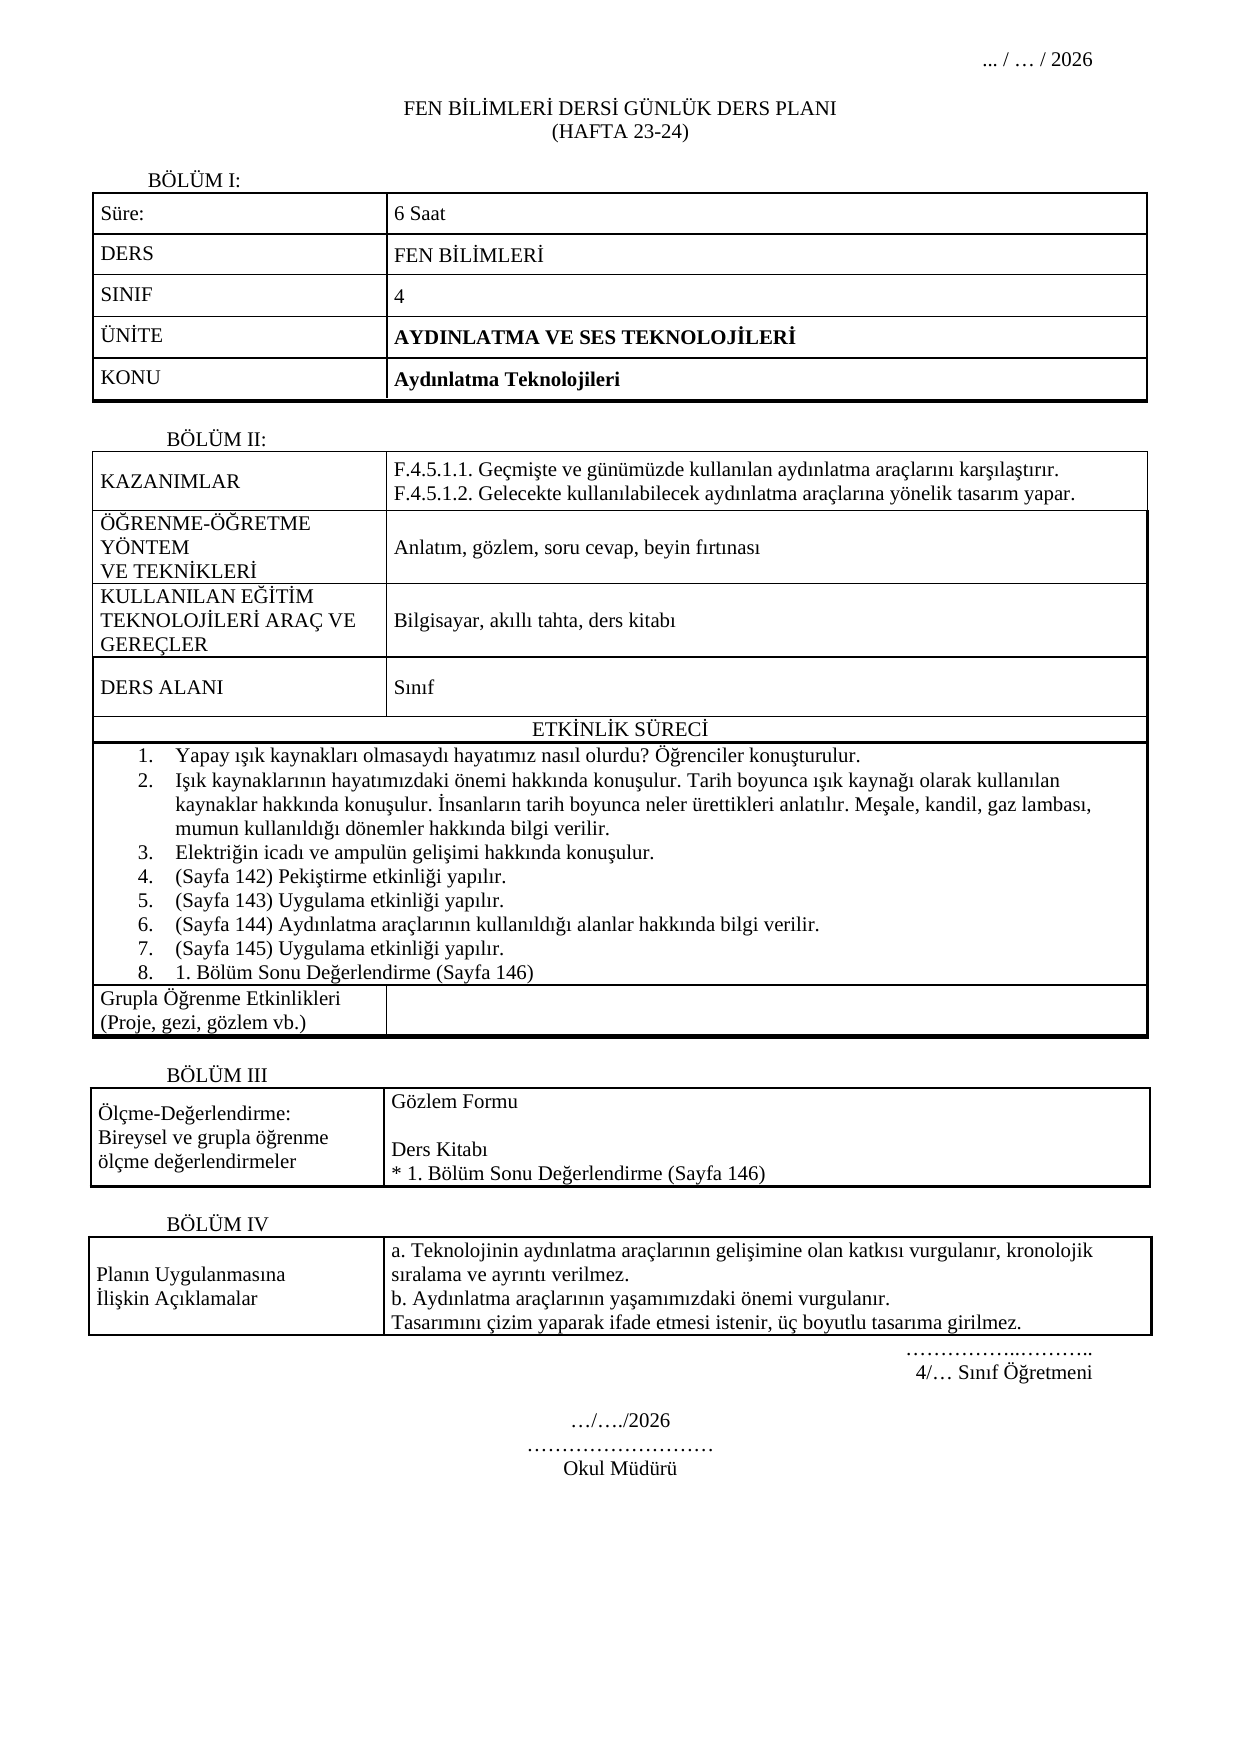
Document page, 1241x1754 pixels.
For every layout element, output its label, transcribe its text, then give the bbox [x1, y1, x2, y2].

text …/…./2026 [148, 1408, 1092, 1432]
table_cell 4 [388, 275, 1146, 316]
text 4/… Sınıf Öğretmeni [148, 1360, 1092, 1384]
table_cell SINIF [94, 275, 386, 316]
subtitle BÖLÜM IV [148, 1212, 1092, 1236]
table_cell ÜNİTE [94, 317, 386, 357]
table_header F.4.5.1.1. Geçmişte ve günümüzde kullanılan aydınlatma araçlarını karşılaştırır. F.4.5.1.2. Gelecekte kullanılabilecek aydınlatma araçlarına yönelik tasarım yapar. [387, 452, 1147, 510]
table_cell KONU [94, 359, 386, 398]
text ……………………… [148, 1432, 1092, 1456]
table_cell Bilgisayar, akıllı tahta, ders kitabı [387, 584, 1146, 656]
table_header Ölçme-Değerlendirme: Bireysel ve grupla öğrenme ölçme değerlendirmeler [92, 1089, 383, 1185]
table_header Süre: [94, 194, 386, 233]
table_header 6 Saat [388, 194, 1146, 233]
table_cell Aydınlatma Teknolojileri [388, 359, 1146, 398]
table_cell DERS ALANI [94, 658, 386, 716]
table_cell Sınıf [387, 658, 1146, 716]
table_cell AYDINLATMA VE SES TEKNOLOJİLERİ [388, 317, 1146, 357]
text ……………..……….. [148, 1336, 1092, 1360]
table_cell KULLANILAN EĞİTİM TEKNOLOJİLERİ ARAÇ VE GEREÇLER [93, 584, 386, 656]
text (HAFTA 23-24) [148, 119, 1092, 143]
text FEN BİLİMLERİ DERSİ GÜNLÜK DERS PLANI [148, 95, 1092, 119]
subtitle BÖLÜM III [148, 1063, 1092, 1087]
text BÖLÜM I: [148, 168, 1092, 192]
table_cell FEN BİLİMLERİ [388, 235, 1146, 274]
text ... / … / 2026 [148, 47, 1092, 71]
table_cell DERS [94, 235, 386, 274]
table_cell Grupla Öğrenme Etkinlikleri (Proje, gezi, gözlem vb.) [94, 986, 386, 1034]
table_header a. Teknolojinin aydınlatma araçlarının gelişimine olan katkısı vurgulanır, kronolojik sıralama ve ayrıntı verilmez. b. Aydınlatma araçlarının yaşamımızdaki önemi vurgulanır. Tasarımını çizim yaparak ifade etmesi istenir, üç boyutlu tasarıma girilmez. [385, 1238, 1150, 1334]
table_header Planın Uygulanmasına İlişkin Açıklamalar [90, 1238, 383, 1334]
text BÖLÜM II: [148, 427, 1092, 451]
table_cell ETKİNLİK SÜRECİ [94, 717, 1146, 741]
table_cell Yapay ışık kaynakları olmasaydı hayatımız nasıl olurdu? Öğrenciler konuşturulur. Işık kaynaklarının hayatımızdaki önemi hakkında konuşulur. Tarih boyunca ışık kaynağı olarak kullanılan kaynaklar hakkında konuşulur. İnsanların tarih boyunca neler ürettikleri anlatılır. Meşale, kandil, gaz lambası, mumun kullanıldığı dönemler hakkında bilgi verilir. Elektriğin icadı ve ampulün gelişimi hakkında konuşulur. (Sayfa 142) Pekiştirme etkinliği yapılır. (Sayfa 143) Uygulama etkinliği yapılır. (Sayfa 144) Aydınlatma araçlarının kullanıldığı alanlar hakkında bilgi verilir. (Sayfa 145) Uygulama etkinliği yapılır. 1. Bölüm Sonu Değerlendirme (Sayfa 146) [94, 744, 1146, 984]
table_header KAZANIMLAR [93, 452, 386, 510]
table_cell ÖĞRENME-ÖĞRETME YÖNTEM VE TEKNİKLERİ [93, 511, 386, 583]
table_header Gözlem Formu Ders Kitabı * 1. Bölüm Sonu Değerlendirme (Sayfa 146) [385, 1089, 1149, 1185]
table_cell [387, 986, 1146, 1034]
table_cell Anlatım, gözlem, soru cevap, beyin fırtınası [387, 511, 1146, 583]
text Okul Müdürü [148, 1456, 1092, 1480]
